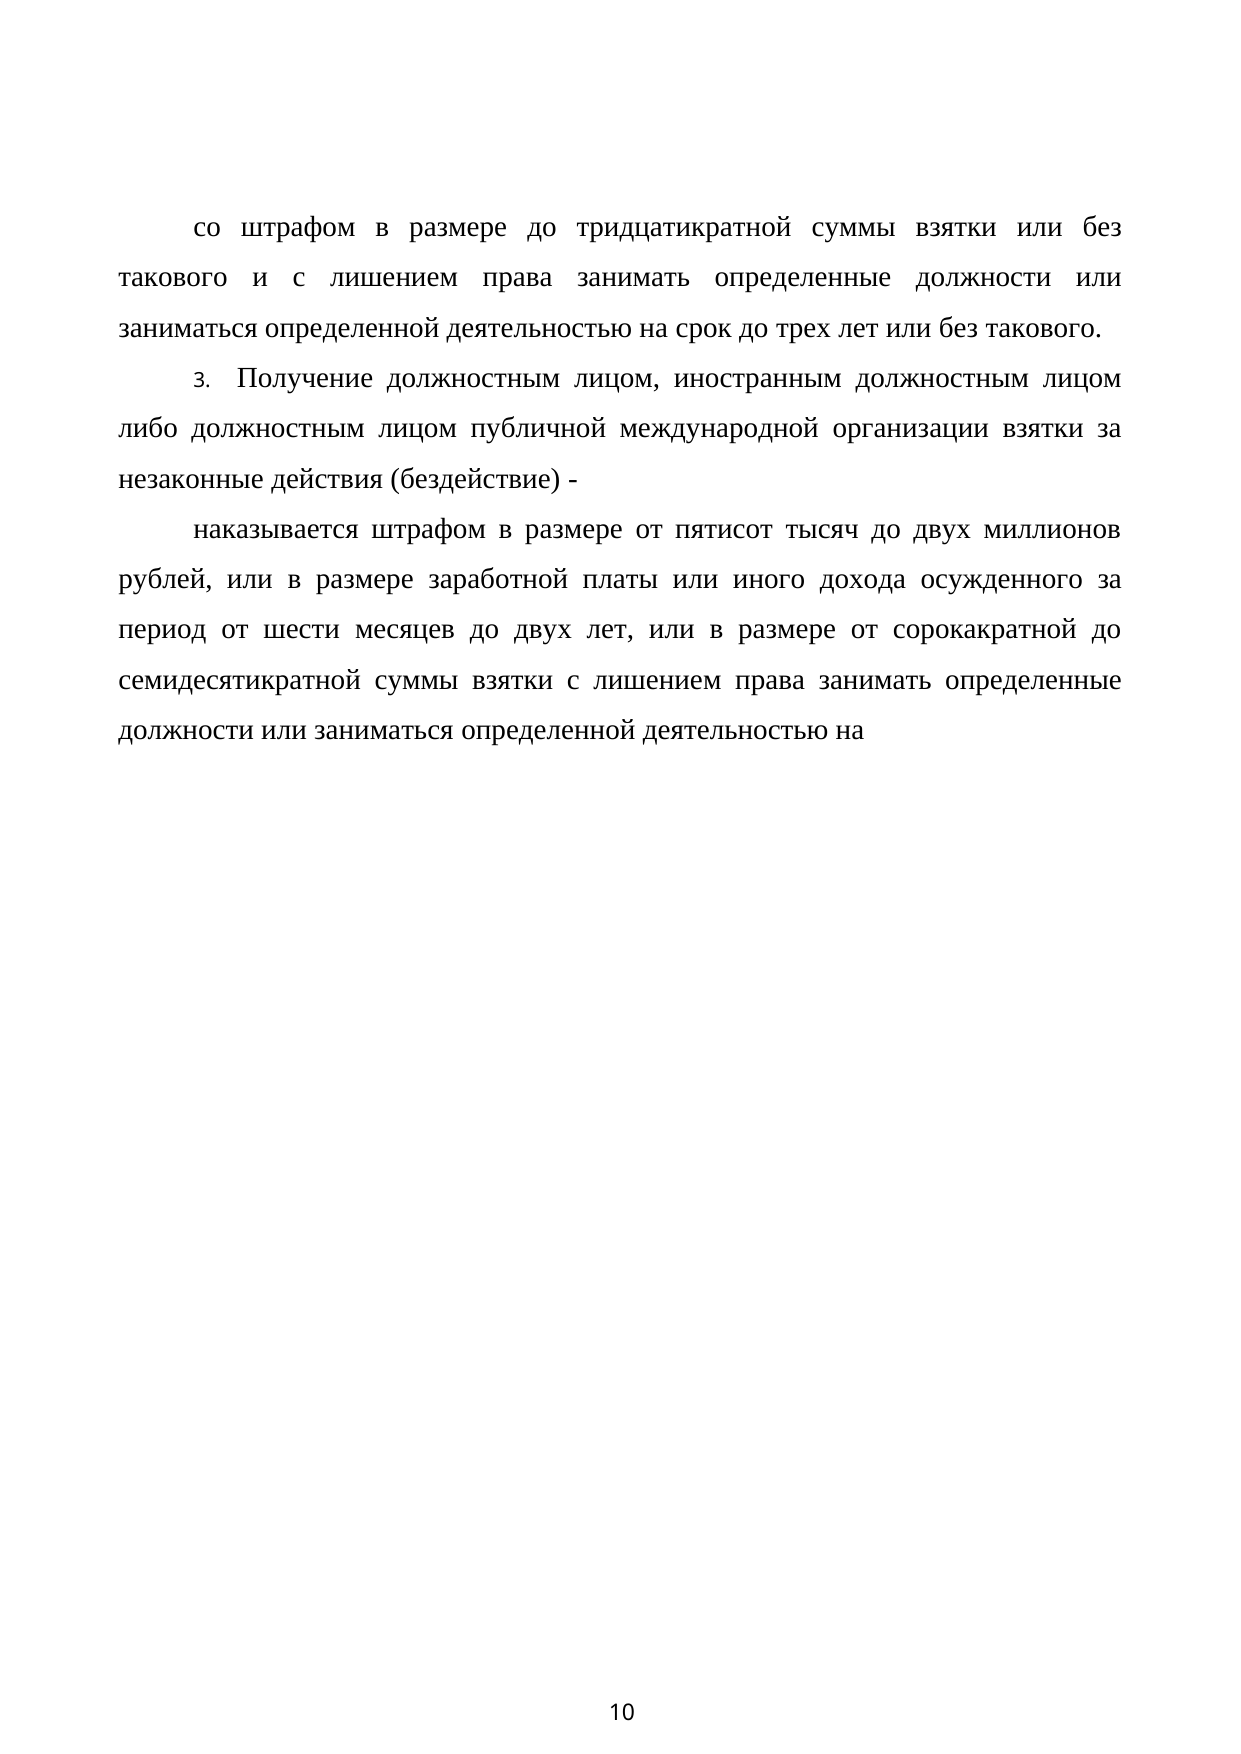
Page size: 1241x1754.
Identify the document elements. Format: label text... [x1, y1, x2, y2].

text со штрафом в размере до тридцатикратной суммы взятки или без такового и с лишением права занимать определенные должности или заниматься определенной деятельностью на срок до трех лет или без такового. [118, 209, 1122, 343]
list Получение должностным лицом, иностранным должностным лицом либо должностным лицом публичной международной организации взятки за незаконные действия (бездействие) - [118, 360, 1122, 494]
text наказывается штрафом в размере от пятисот тысяч до двух миллионов рублей, или в размере заработной платы или иного дохода осужденного за период от шести месяцев до двух лет, или в размере от сорокакратной до семидесятикратной суммы взятки с лишением права занимать определенные должности или заниматься определенной деятельностью на [118, 511, 1122, 746]
